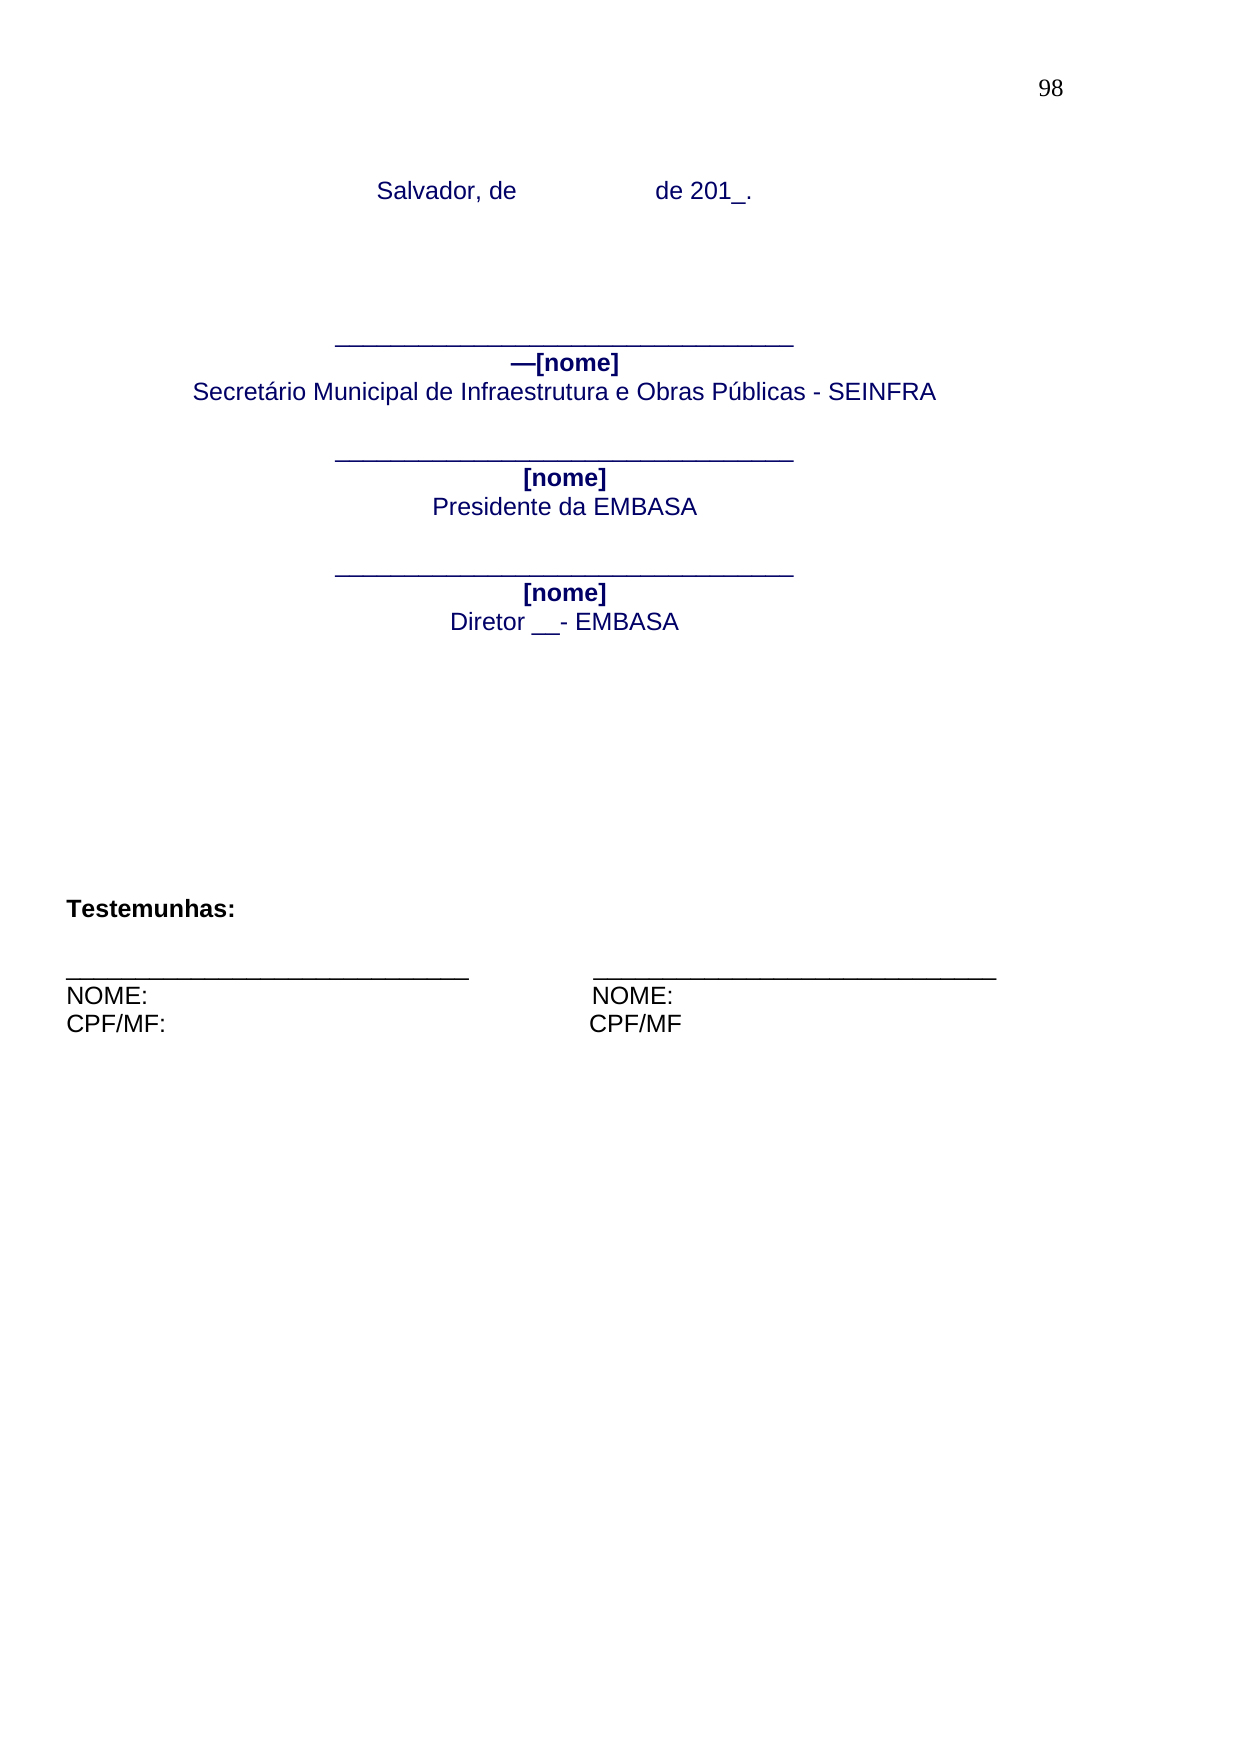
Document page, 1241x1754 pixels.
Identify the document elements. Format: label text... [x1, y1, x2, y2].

text _____________________________ _____________________________ [66, 952, 1063, 981]
text NOME: NOME: [66, 981, 1063, 1009]
text Diretor __- EMBASA [66, 607, 1063, 636]
text [nome] [66, 463, 1063, 492]
text Salvador, de de 201_. [66, 176, 1063, 204]
text _________________________________ [66, 319, 1063, 348]
text _________________________________ [66, 434, 1063, 463]
text CPF/MF: CPF/MF [66, 1009, 1063, 1038]
text Presidente da EMBASA [66, 492, 1063, 521]
text —[nome] [66, 348, 1063, 377]
text Secretário Municipal de Infraestrutura e Obras Públicas - SEINFRA [66, 377, 1063, 406]
text _________________________________ [66, 549, 1063, 578]
text [nome] [66, 578, 1063, 607]
text Testemunhas: [66, 894, 1063, 923]
